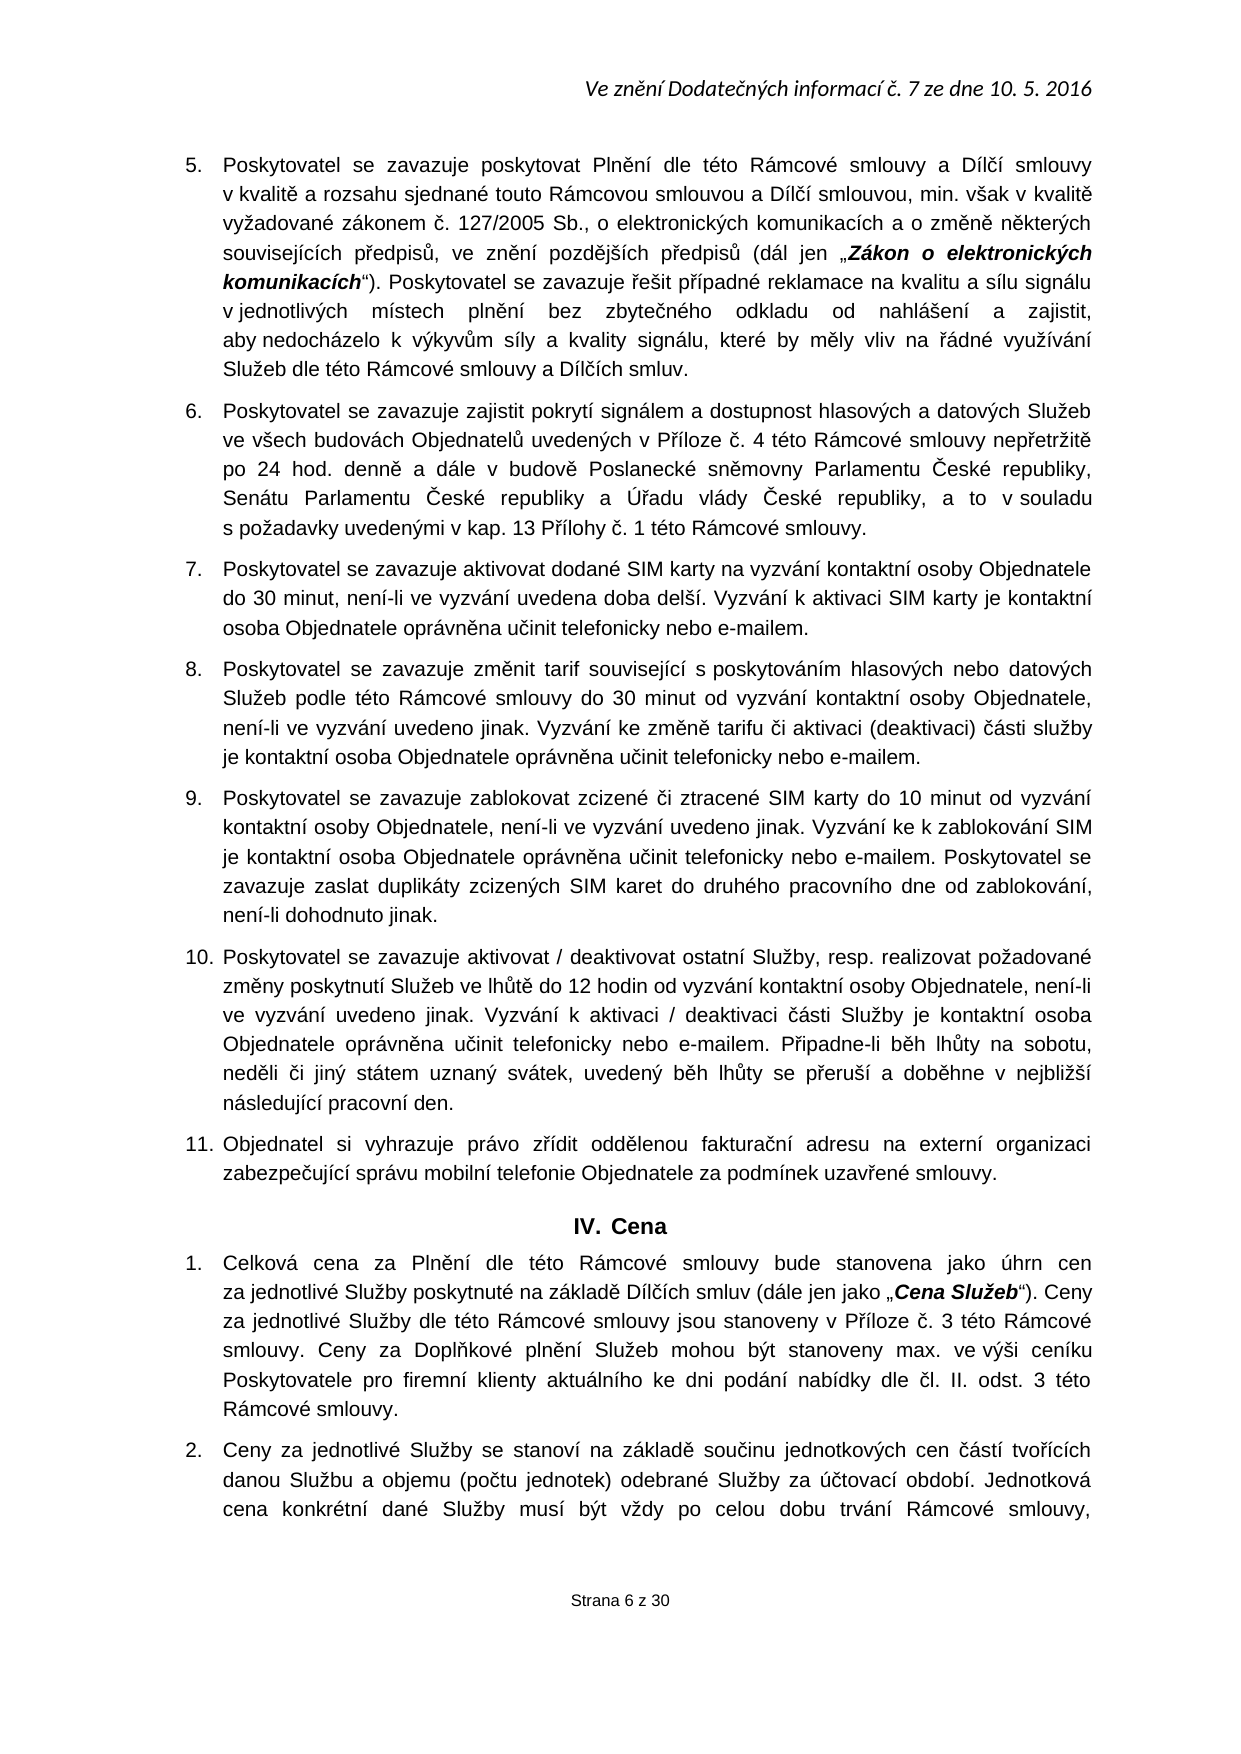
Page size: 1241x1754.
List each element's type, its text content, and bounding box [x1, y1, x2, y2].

list Poskytovatel se zavazuje změnit tarif související s poskytováním hlasových nebo datových Služeb podle této Rámcové smlouvy do 30 minut od vyzvání kontaktní osoby Objednatele, není-li ve vyzvání uvedeno jinak. Vyzvání ke změně tarifu či aktivaci (deaktivaci) části služby je kontaktní osoba Objednatele oprávněna učinit telefonicky nebo e-mailem. [185, 652, 1092, 768]
list Celková cena za Plnění dle této Rámcové smlouvy bude stanovena jako úhrn cen za jednotlivé Služby poskytnuté na základě Dílčích smluv (dále jen jako „Cena Služeb“). Ceny za jednotlivé Služby dle této Rámcové smlouvy jsou stanoveny v Příloze č. 3 této Rámcové smlouvy. Ceny za Doplňkové plnění Služeb mohou být stanoveny max. ve výši ceníku Poskytovatele pro firemní klienty aktuálního ke dni podání nabídky dle čl. II. odst. 3 této Rámcové smlouvy. [185, 1246, 1092, 1421]
list Poskytovatel se zavazuje zajistit pokrytí signálem a dostupnost hlasových a datových Služeb ve všech budovách Objednatelů uvedených v Příloze č. 4 této Rámcové smlouvy nepřetržitě po 24 hod. denně a dále v budově Poslanecké sněmovny Parlamentu České republiky, Senátu Parlamentu České republiky a Úřadu vlády České republiky, a to v souladu s požadavky uvedenými v kap. 13 Přílohy č. 1 této Rámcové smlouvy. [185, 393, 1092, 539]
list Poskytovatel se zavazuje poskytovat Plnění dle této Rámcové smlouvy a Dílčí smlouvy v kvalitě a rozsahu sjednané touto Rámcovou smlouvou a Dílčí smlouvou, min. však v kvalitě vyžadované zákonem č. 127/2005 Sb., o elektronických komunikacích a o změně některých souvisejících předpisů, ve znění pozdějších předpisů (dál jen „Zákon o elektronických komunikacích“). Poskytovatel se zavazuje řešit případné reklamace na kvalitu a sílu signálu v jednotlivých místech plnění bez zbytečného odkladu od nahlášení a zajistit, aby nedocházelo k výkyvům síly a kvality signálu, které by měly vliv na řádné využívání Služeb dle této Rámcové smlouvy a Dílčích smluv. [185, 148, 1092, 381]
list Objednatel si vyhrazuje právo zřídit oddělenou fakturační adresu na externí organizaci zabezpečující správu mobilní telefonie Objednatele za podmínek uzavřené smlouvy. [185, 1127, 1092, 1185]
list Poskytovatel se zavazuje aktivovat dodané SIM karty na vyzvání kontaktní osoby Objednatele do 30 minut, není-li ve vyzvání uvedena doba delší. Vyzvání k aktivaci SIM karty je kontaktní osoba Objednatele oprávněna učinit telefonicky nebo e-mailem. [185, 552, 1092, 639]
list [185, 1433, 1092, 1521]
list Poskytovatel se zavazuje aktivovat / deaktivovat ostatní Služby, resp. realizovat požadované změny poskytnutí Služeb ve lhůtě do 12 hodin od vyzvání kontaktní osoby Objednatele, není-li ve vyzvání uvedeno jinak. Vyzvání k aktivaci / deaktivaci části Služby je kontaktní osoba Objednatele oprávněna učinit telefonicky nebo e-mailem. Připadne-li běh lhůty na sobotu, neděli či jiný státem uznaný svátek, uvedený běh lhůty se přeruší a doběhne v nejbližší následující pracovní den. [185, 939, 1092, 1114]
list Poskytovatel se zavazuje zablokovat zcizené či ztracené SIM karty do 10 minut od vyzvání kontaktní osoby Objednatele, není-li ve vyzvání uvedeno jinak. Vyzvání ke k zablokování SIM je kontaktní osoba Objednatele oprávněna učinit telefonicky nebo e-mailem. Poskytovatel se zavazuje zaslat duplikáty zcizených SIM karet do druhého pracovního dne od zablokování, není-li dohodnuto jinak. [185, 781, 1092, 927]
list Cena [148, 1210, 1092, 1239]
